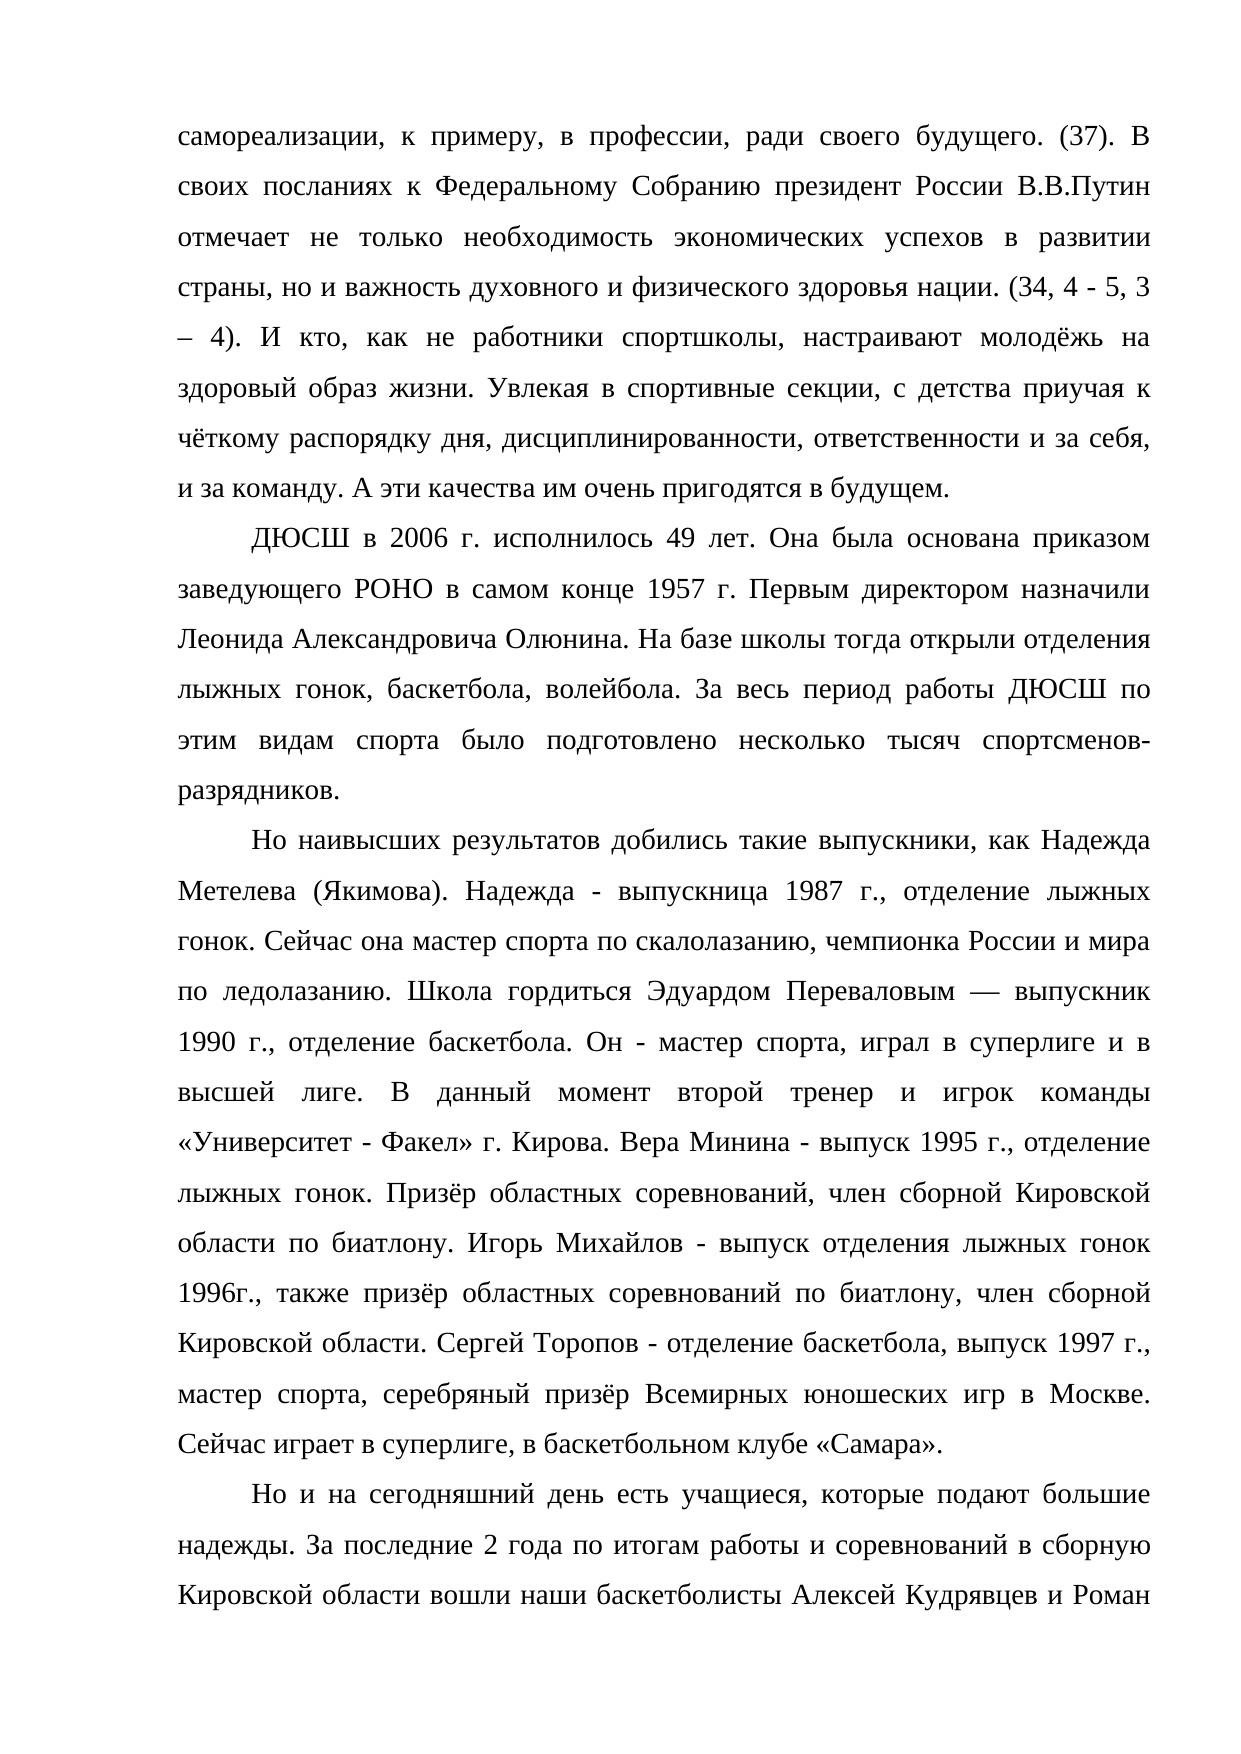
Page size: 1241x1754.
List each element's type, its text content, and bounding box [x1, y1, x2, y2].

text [177, 1477, 1152, 1611]
text ДЮСШ в 2006 г. исполнилось 49 лет. Она была основана приказом заведующего РОНО в самом конце 1957 г. Первым директором назначили Леонида Александровича Олюнина. На базе школы тогда открыли отделения лыжных гонок, баскетбола, волейбола. За весь период работы ДЮСШ по этим видам спорта было подготовлено несколько тысяч спортсменов-разрядников. [177, 521, 1152, 806]
text Но наивысших результатов добились такие выпускники, как Надежда Метелева (Якимова). Надежда - выпускница 1987 г., отделение лыжных гонок. Сейчас она мастер спорта по скалолазанию, чемпионка России и мира по ледолазанию. Школа гордиться Эдуардом Переваловым — выпускник 1990 г., отделение баскетбола. Он - мастер спорта, играл в суперлиге и в высшей лиге. В данный момент второй тренер и игрок команды «Университет - Факел» г. Кирова. Вера Минина - выпуск 1995 г., отделение лыжных гонок. Призёр областных соревнований, член сборной Кировской области по биатлону. Игорь Михайлов - выпуск отделения лыжных гонок 1996г., также призёр областных соревнований по биатлону, член сборной Кировской области. Сергей Торопов - отделение баскетбола, выпуск 1997 г., мастер спорта, серебряный призёр Всемирных юношеских игр в Москве. Сейчас играет в суперлиге, в баскетбольном клубе «Самара». [177, 822, 1152, 1460]
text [177, 118, 1152, 504]
